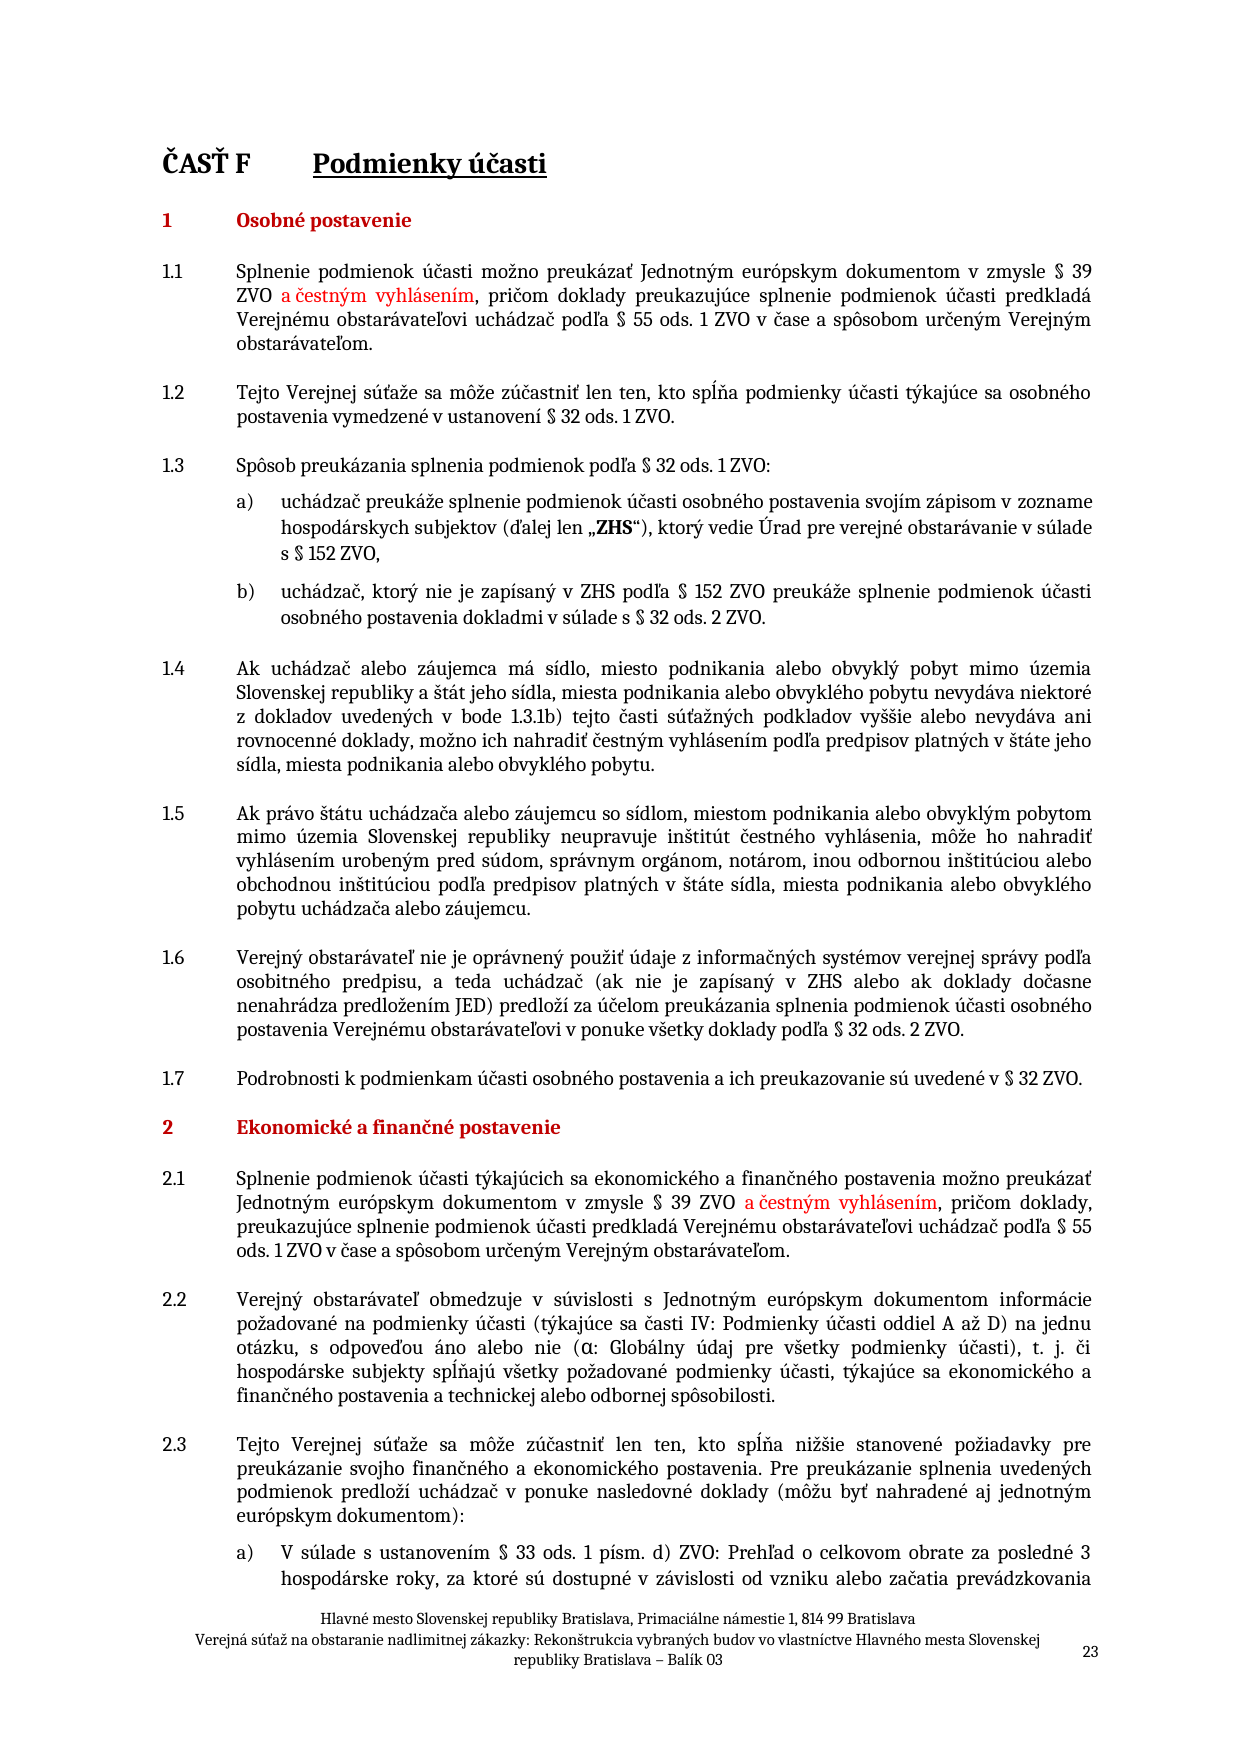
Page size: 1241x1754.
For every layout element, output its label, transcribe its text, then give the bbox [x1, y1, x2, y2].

subtitle Verejný obstarávateľ obmedzuje v súvislosti s Jednotným európskym dokumentom informácie požadované na podmienky účasti (týkajúce sa časti IV: Podmienky účasti oddiel A až D) na jednu otázku, s odpoveďou áno alebo nie (α: Globálny údaj pre všetky podmienky účasti), t. j. či hospodárske subjekty spĺňajú všetky požadované podmienky účasti, týkajúce sa ekonomického a finančného postavenia a technickej alebo odbornej spôsobilosti. [162, 1287, 1093, 1407]
subtitle Ak právo štátu uchádzača alebo záujemcu so sídlom, miestom podnikania alebo obvyklým pobytom mimo územia Slovenskej republiky neupravuje inštitút čestného vyhlásenia, môže ho nahradiť vyhlásením urobeným pred súdom, správnym orgánom, notárom, inou odbornou inštitúciou alebo obchodnou inštitúciou podľa predpisov platných v štáte sídla, miesta podnikania alebo obvyklého pobytu uchádzača alebo záujemcu. [162, 801, 1093, 921]
subtitle Podmienky účasti [162, 148, 1093, 181]
subtitle Splnenie podmienok účasti týkajúcich sa ekonomického a finančného postavenia možno preukázať Jednotným európskym dokumentom v zmysle § 39 ZVO a čestným vyhlásením, pričom doklady, preukazujúce splnenie podmienok účasti predkladá Verejnému obstarávateľovi uchádzač podľa § 55 ods. 1 ZVO v čase a spôsobom určeným Verejným obstarávateľom. [162, 1167, 1093, 1262]
subtitle uchádzač preukáže splnenie podmienok účasti osobného postavenia svojím zápisom v zozname hospodárskych subjektov (ďalej len „ZHS“), ktorý vedie Úrad pre verejné obstarávanie v súlade s § 152 ZVO, [236, 490, 1093, 565]
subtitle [236, 1541, 1093, 1590]
subtitle Splnenie podmienok účasti možno preukázať Jednotným európskym dokumentom v zmysle § 39 ZVO a čestným vyhlásením, pričom doklady preukazujúce splnenie podmienok účasti predkladá Verejnému obstarávateľovi uchádzač podľa § 55 ods. 1 ZVO v čase a spôsobom určeným Verejným obstarávateľom. [162, 259, 1093, 355]
subtitle uchádzač, ktorý nie je zapísaný v ZHS podľa § 152 ZVO preukáže splnenie podmienok účasti osobného postavenia dokladmi v súlade s § 32 ods. 2 ZVO. [236, 580, 1093, 629]
subtitle Ak uchádzač alebo záujemca má sídlo, miesto podnikania alebo obvyklý pobyt mimo územia Slovenskej republiky a štát jeho sídla, miesta podnikania alebo obvyklého pobytu nevydáva niektoré z dokladov uvedených v bode 1.4b) tejto časti súťažných podkladov vyššie alebo nevydáva ani rovnocenné doklady, možno ich nahradiť čestným vyhlásením podľa predpisov platných v štáte jeho sídla, miesta podnikania alebo obvyklého pobytu. [162, 656, 1093, 776]
subtitle Verejný obstarávateľ nie je oprávnený použiť údaje z informačných systémov verejnej správy podľa osobitného predpisu, a teda uchádzač (ak nie je zapísaný v ZHS alebo ak doklady dočasne nenahrádza predložením JED) predloží za účelom preukázania splnenia podmienok účasti osobného postavenia Verejnému obstarávateľovi v ponuke všetky doklady podľa § 32 ods. 2 ZVO. [162, 946, 1093, 1042]
subtitle Osobné postavenie [162, 209, 1093, 233]
subtitle Tejto Verejnej súťaže sa môže zúčastniť len ten, kto spĺňa podmienky účasti týkajúce sa osobného postavenia vymedzené v ustanovení § 32 ods. 1 ZVO. [162, 380, 1093, 428]
subtitle Ekonomické a finančné postavenie [162, 1116, 1093, 1140]
subtitle Podrobnosti k podmienkam účasti osobného postavenia a ich preukazovanie sú uvedené v § 32 ZVO. [162, 1067, 1093, 1091]
subtitle Spôsob preukázania splnenia podmienok podľa § 32 ods. 1 ZVO: [162, 453, 1093, 477]
subtitle Tejto Verejnej súťaže sa môže zúčastniť len ten, kto spĺňa nižšie stanovené požiadavky pre preukázanie svojho finančného a ekonomického postavenia. Pre preukázanie splnenia uvedených podmienok predloží uchádzač v ponuke nasledovné doklady (môžu byť nahradené aj jednotným európskym dokumentom): [162, 1432, 1093, 1528]
